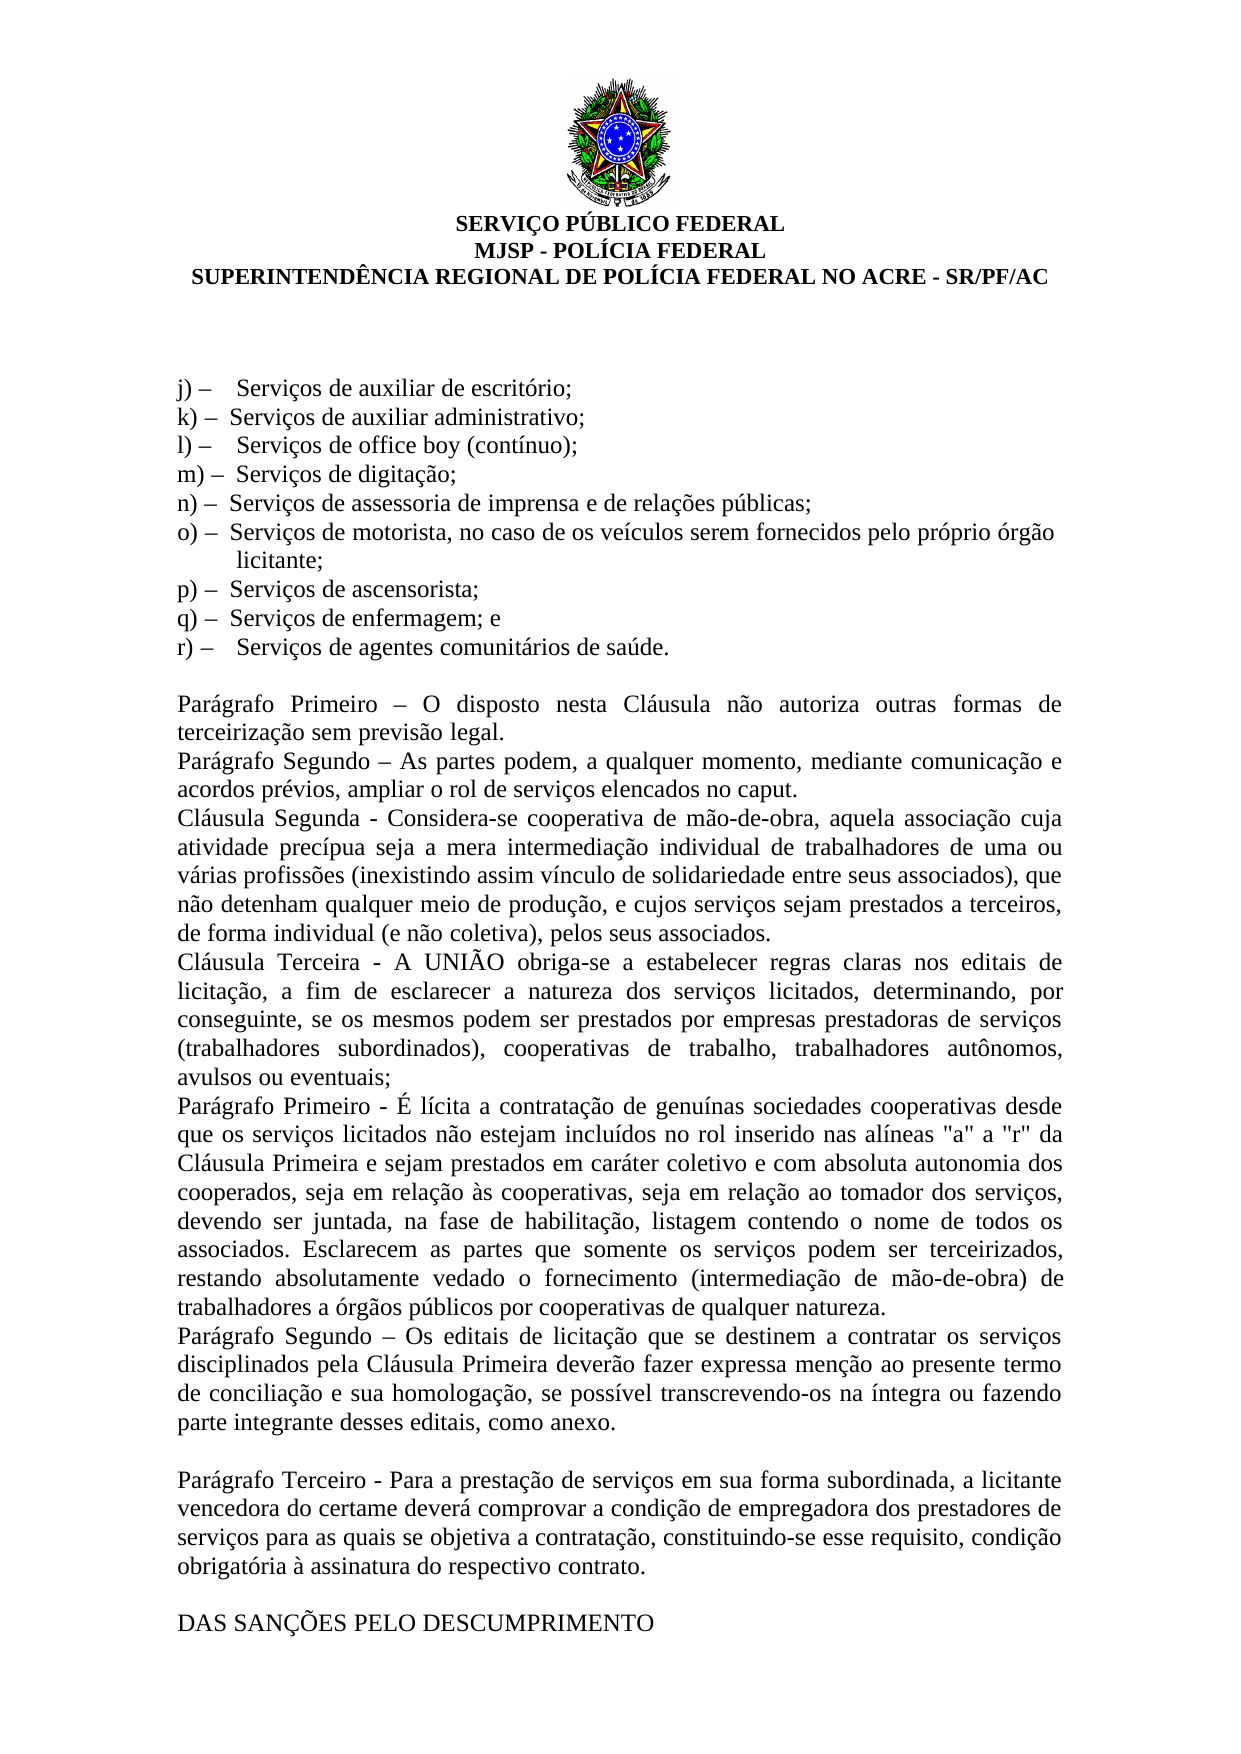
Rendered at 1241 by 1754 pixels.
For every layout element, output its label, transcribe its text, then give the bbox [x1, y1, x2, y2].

text Parágrafo Segundo – Os editais de licitação que se destinem a contratar os serviços disciplinados pela Cláusula Primeira deverão fazer expressa menção ao presente termo de conciliação e sua homologação, se possível transcrevendo-os na íntegra ou fazendo parte integrante desses editais, como anexo. [177, 1321, 1063, 1436]
list – Serviços de office boy (contínuo); [177, 431, 1076, 460]
list – Serviços de auxiliar de escritório; [177, 373, 1076, 402]
text Parágrafo Terceiro - Para a prestação de serviços em sua forma subordinada, a licitante vencedora do certame deverá comprovar a condição de empregadora dos prestadores de serviços para as quais se objetiva a contratação, constituindo-se esse requisito, condição obrigatória à assinatura do respectivo contrato. [177, 1465, 1062, 1580]
list – Serviços de digitação; [177, 460, 1076, 489]
list – Serviços de assessoria de imprensa e de relações públicas; [177, 489, 1076, 517]
list – Serviços de motorista, no caso de os veículos serem fornecidos pelo próprio órgão licitante; [177, 518, 1062, 574]
list – Serviços de ascensorista; [177, 574, 1076, 603]
list – Serviços de enfermagem; e [177, 603, 1076, 632]
text Parágrafo Primeiro - É lícita a contratação de genuínas sociedades cooperativas desde que os serviços licitados não estejam incluídos no rol inserido nas alíneas "a" a "r" da Cláusula Primeira e sejam prestados em caráter coletivo e com absoluta autonomia dos cooperados, seja em relação às cooperativas, seja em relação ao tomador dos serviços, devendo ser juntada, na fase de habilitação, listagem contendo o nome de todos os associados. Esclarecem as partes que somente os serviços podem ser terceirizados, restando absolutamente vedado o fornecimento (intermediação de mão-de-obra) de trabalhadores a órgãos públicos por cooperativas de qualquer natureza. [177, 1091, 1064, 1321]
text Parágrafo Primeiro – O disposto nesta Cláusula não autoriza outras formas de terceirização sem previsão legal. [177, 690, 1062, 746]
text Parágrafo Segundo – As partes podem, a qualquer momento, mediante comunicação e acordos prévios, ampliar o rol de serviços elencados no caput. [177, 747, 1063, 803]
picture [562, 73, 679, 211]
list – Serviços de auxiliar administrativo; [177, 402, 1076, 431]
list – Serviços de agentes comunitários de saúde. [177, 632, 1076, 661]
text DAS SANÇÕES PELO DESCUMPRIMENTO [177, 1608, 1076, 1637]
text Cláusula Terceira - A UNIÃO obriga-se a estabelecer regras claras nos editais de licitação, a fim de esclarecer a natureza dos serviços licitados, determinando, por conseguinte, se os mesmos podem ser prestados por empresas prestadoras de serviços (trabalhadores subordinados), cooperativas de trabalho, trabalhadores autônomos, avulsos ou eventuais; [177, 947, 1063, 1091]
text Cláusula Segunda - Considera-se cooperativa de mão-de-obra, aquela associação cuja atividade precípua seja a mera intermediação individual de trabalhadores de uma ou várias profissões (inexistindo assim vínculo de solidariedade entre seus associados), que não detenham qualquer meio de produção, e cujos serviços sejam prestados a terceiros, de forma individual (e não coletiva), pelos seus associados. [177, 803, 1063, 947]
